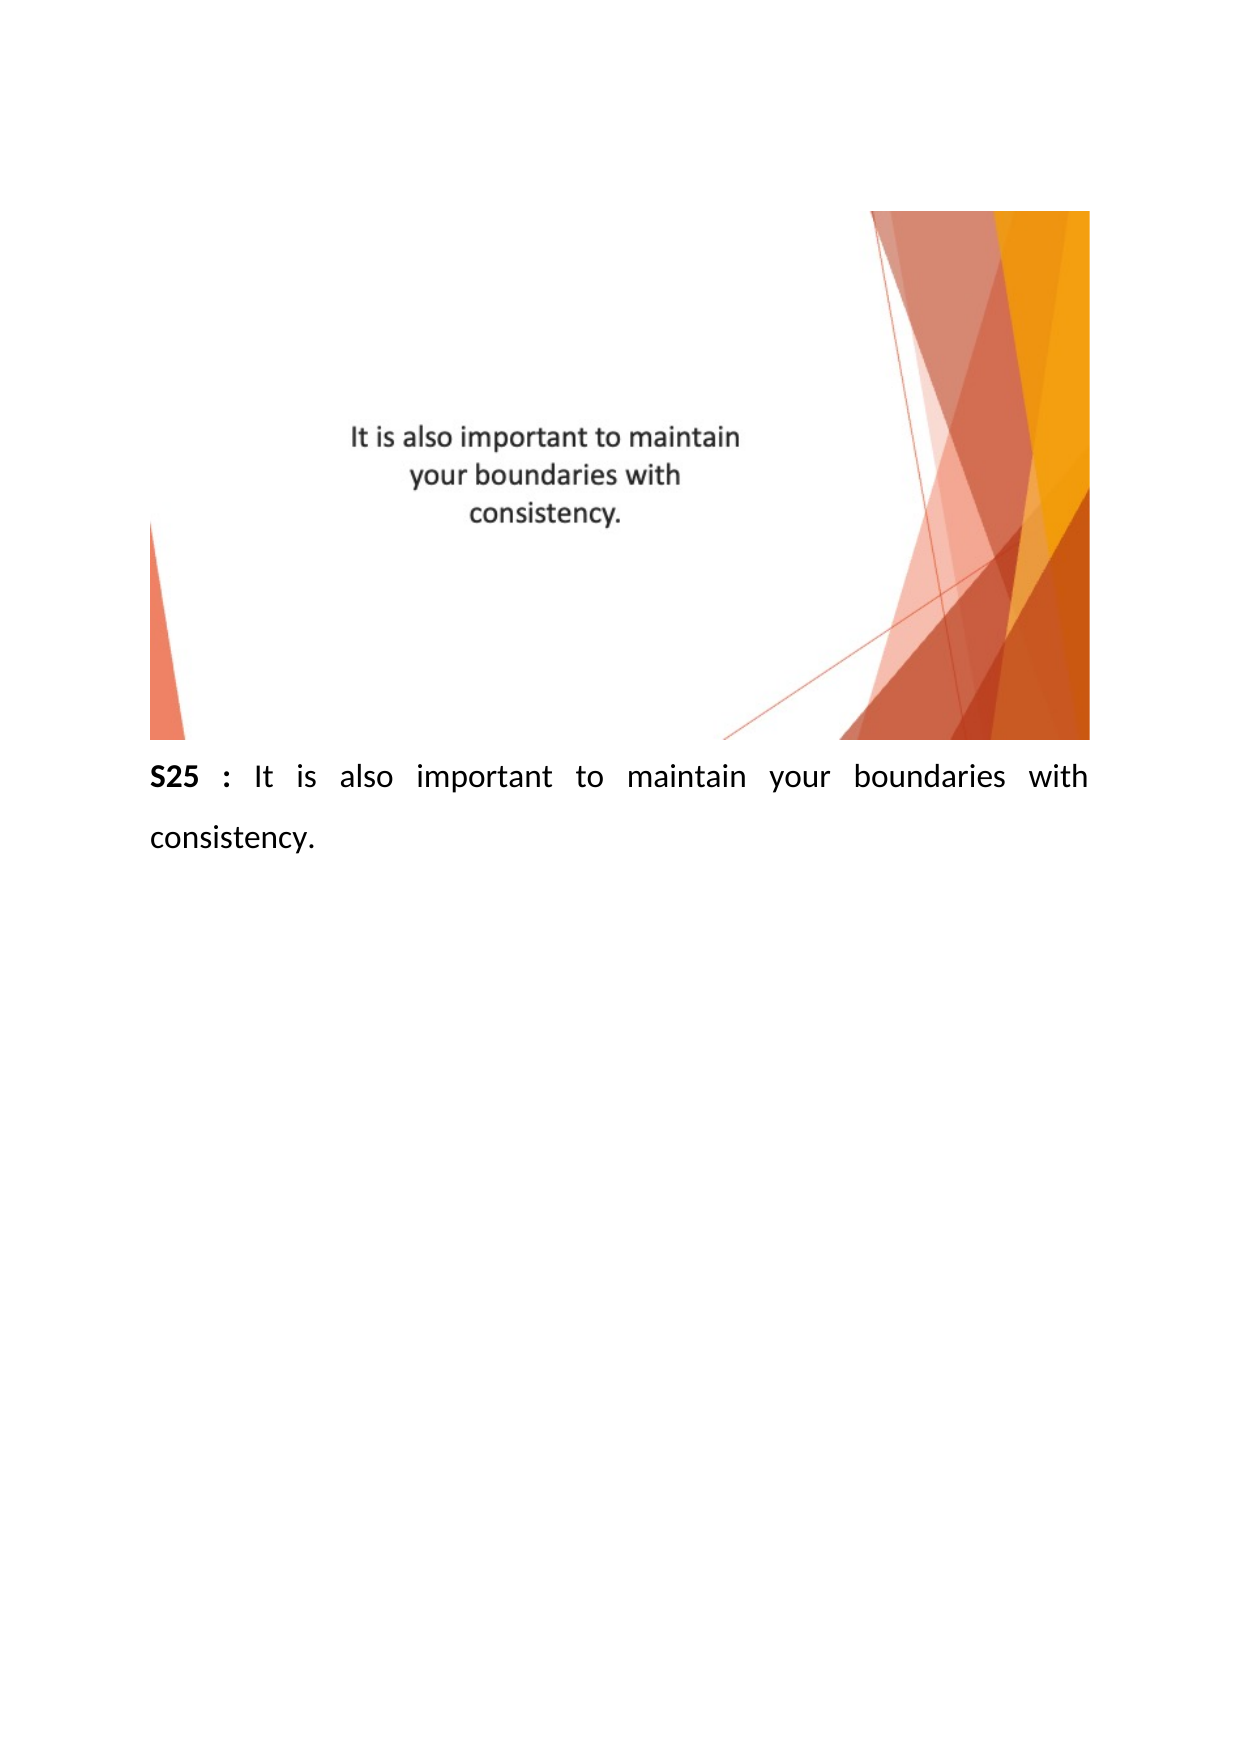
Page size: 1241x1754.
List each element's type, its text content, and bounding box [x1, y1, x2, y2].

text S25 : It is also important to maintain your boundaries with consistency. [150, 755, 1090, 857]
picture [150, 211, 1090, 740]
